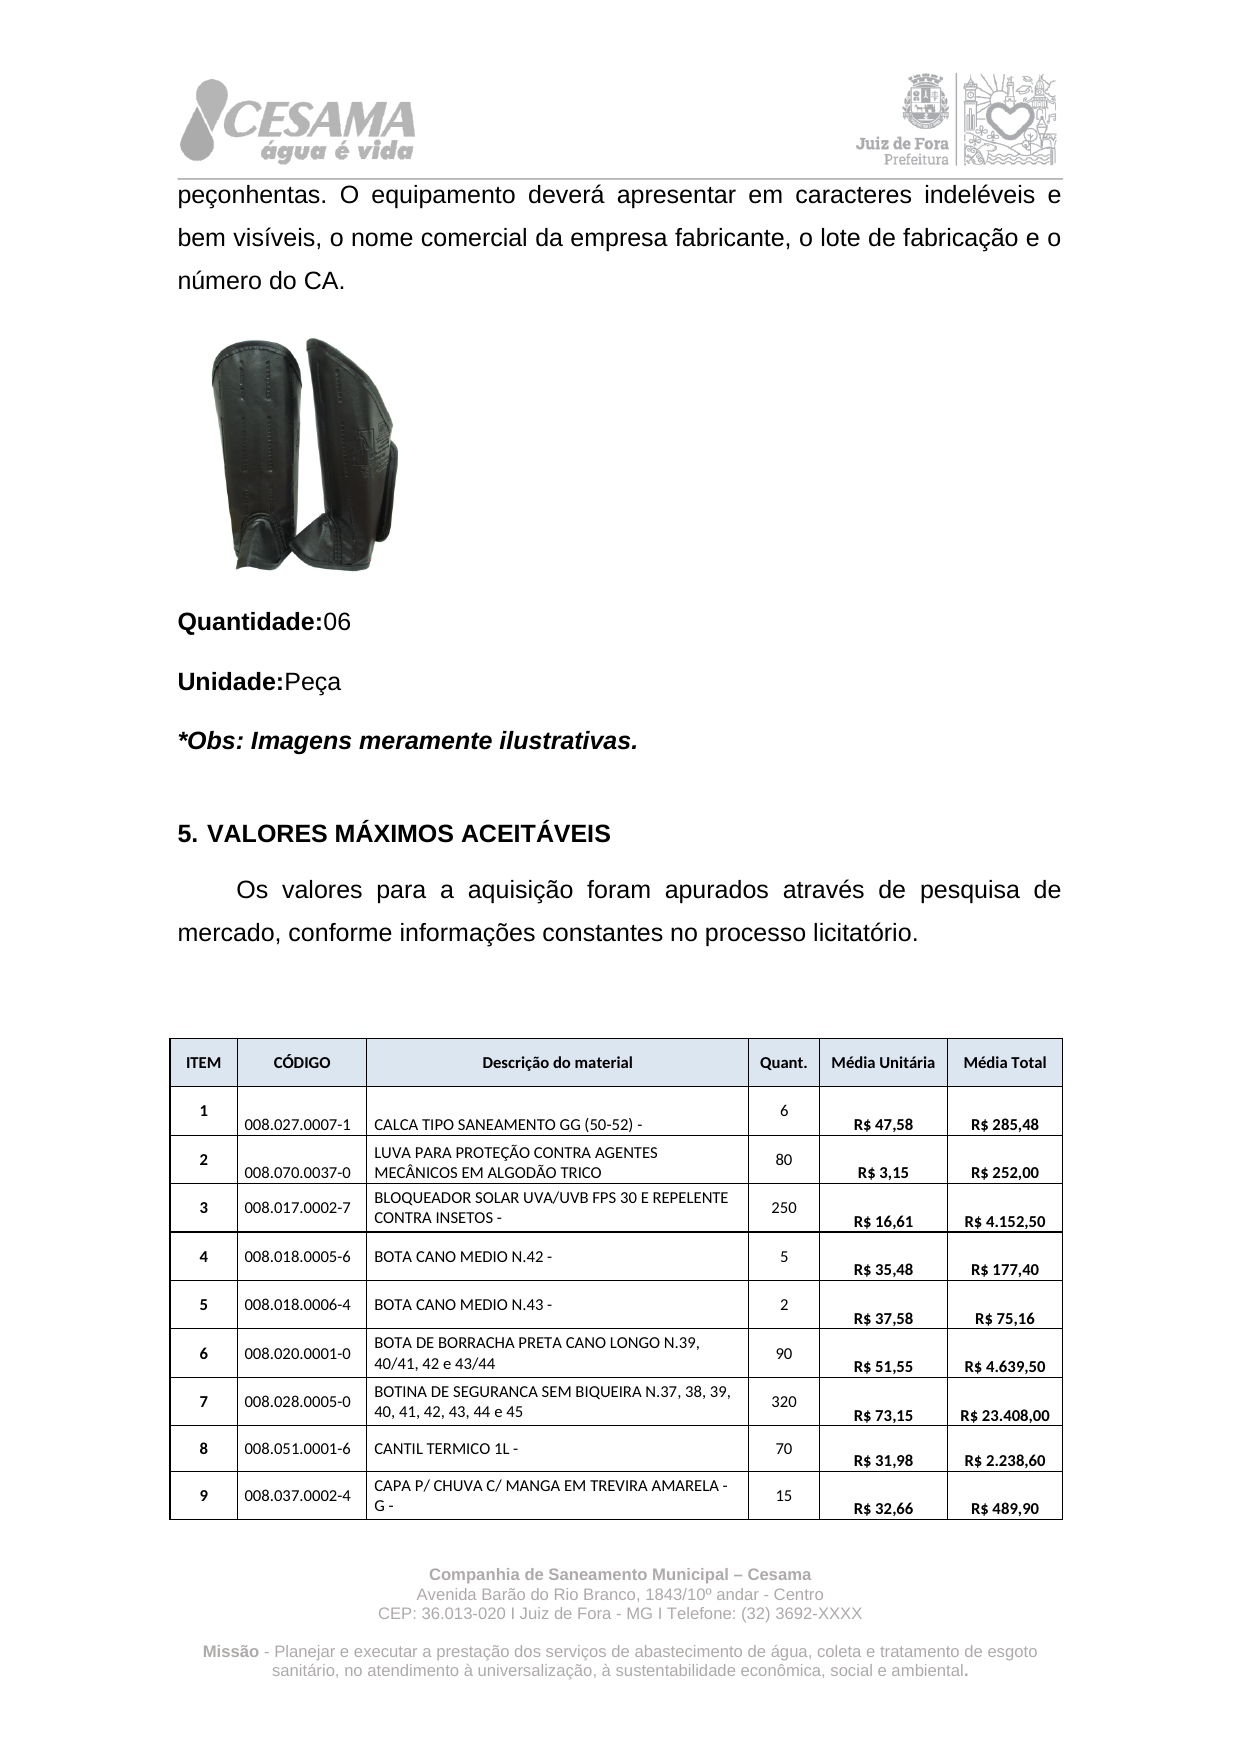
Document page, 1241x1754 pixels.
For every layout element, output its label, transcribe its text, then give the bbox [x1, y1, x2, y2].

table_cell BOTA CANO MEDIO N.42 - [367, 1233, 748, 1280]
table_header Quant. [749, 1039, 819, 1086]
table_cell R$ 73,15 [820, 1378, 947, 1425]
text Unidade:Peça [177, 666, 1063, 695]
table_cell R$ 16,61 [820, 1184, 947, 1231]
table_cell R$ 177,40 [948, 1233, 1062, 1280]
table_cell 320 [749, 1378, 819, 1425]
table_cell R$ 75,16 [948, 1281, 1062, 1328]
table_header Média Total [948, 1039, 1062, 1086]
table_cell R$ 23.408,00 [948, 1378, 1062, 1425]
table_cell R$ 31,98 [820, 1426, 947, 1471]
table_header ITEM [171, 1039, 237, 1086]
table_cell R$ 4.152,50 [948, 1184, 1062, 1231]
text Quantidade:06 [177, 607, 1063, 635]
table_cell 6 [749, 1087, 819, 1134]
table_cell R$ 489,90 [948, 1472, 1062, 1519]
table_cell R$ 3,15 [820, 1136, 947, 1183]
table_cell 70 [749, 1426, 819, 1471]
table_header CÓDIGO [238, 1039, 366, 1086]
table_cell 008.027.0007-1 [238, 1087, 366, 1134]
table_cell 008.018.0005-6 [238, 1233, 366, 1280]
table_cell 008.017.0002-7 [238, 1184, 366, 1231]
table_cell 80 [749, 1136, 819, 1183]
table_cell 2 [171, 1136, 237, 1183]
table_cell R$ 32,66 [820, 1472, 947, 1519]
table_cell R$ 51,55 [820, 1329, 947, 1377]
table_cell R$ 37,58 [820, 1281, 947, 1328]
table_cell 008.018.0006-4 [238, 1281, 366, 1328]
table_cell 4 [171, 1233, 237, 1280]
table_cell 9 [171, 1472, 237, 1519]
text Os valores para a aquisição foram apurados através de pesquisa de mercado, conforme informações constantes no processo licitatório. [177, 875, 1063, 947]
table_cell 3 [171, 1184, 237, 1231]
list VALORES MÁXIMOS ACEITÁVEIS [177, 819, 1063, 848]
table_cell R$ 47,58 [820, 1087, 947, 1134]
table_header Média Unitária [820, 1039, 947, 1086]
table_cell 15 [749, 1472, 819, 1519]
table_cell R$ 2.238,60 [948, 1426, 1062, 1471]
table_cell CALCA TIPO SANEAMENTO GG (50-52) - [367, 1087, 748, 1134]
table_cell 008.020.0001-0 [238, 1329, 366, 1377]
table_cell 008.028.0005-0 [238, 1378, 366, 1425]
picture [177, 73, 1064, 180]
table_cell 008.037.0002-4 [238, 1472, 366, 1519]
table_cell 6 [171, 1329, 237, 1377]
table_cell R$ 4.639,50 [948, 1329, 1062, 1377]
table_cell R$ 252,00 [948, 1136, 1062, 1183]
table_cell 7 [171, 1378, 237, 1425]
text *Obs: Imagens meramente ilustrativas. [177, 726, 1063, 755]
table_cell 8 [171, 1426, 237, 1471]
table_cell 008.051.0001-6 [238, 1426, 366, 1471]
table_cell 5 [749, 1233, 819, 1280]
table_cell 1 [171, 1087, 237, 1134]
table_cell BLOQUEADOR SOLAR UVA/UVB FPS 30 E REPELENTE CONTRA INSETOS - [367, 1184, 748, 1231]
table_cell CAPA P/ CHUVA C/ MANGA EM TREVIRA AMARELA - G - [367, 1472, 748, 1519]
table_header Descrição do material [367, 1039, 748, 1086]
table_cell R$ 35,48 [820, 1233, 947, 1280]
table_cell LUVA PARA PROTEÇÃO CONTRA AGENTES MECÂNICOS EM ALGODÃO TRICO [367, 1136, 748, 1183]
table_cell BOTA DE BORRACHA PRETA CANO LONGO N.39, 40/41, 42 e 43/44 [367, 1329, 748, 1377]
table_cell BOTINA DE SEGURANCA SEM BIQUEIRA N.37, 38, 39, 40, 41, 42, 43, 44 e 45 [367, 1378, 748, 1425]
table_cell 90 [749, 1329, 819, 1377]
table_cell 2 [749, 1281, 819, 1328]
table_cell R$ 285,48 [948, 1087, 1062, 1134]
table_cell 250 [749, 1184, 819, 1231]
table_cell CANTIL TERMICO 1L - [367, 1426, 748, 1471]
table_cell BOTA CANO MEDIO N.43 - [367, 1281, 748, 1328]
table_cell 5 [171, 1281, 237, 1328]
table_cell 008.070.0037-0 [238, 1136, 366, 1183]
picture [177, 326, 428, 576]
